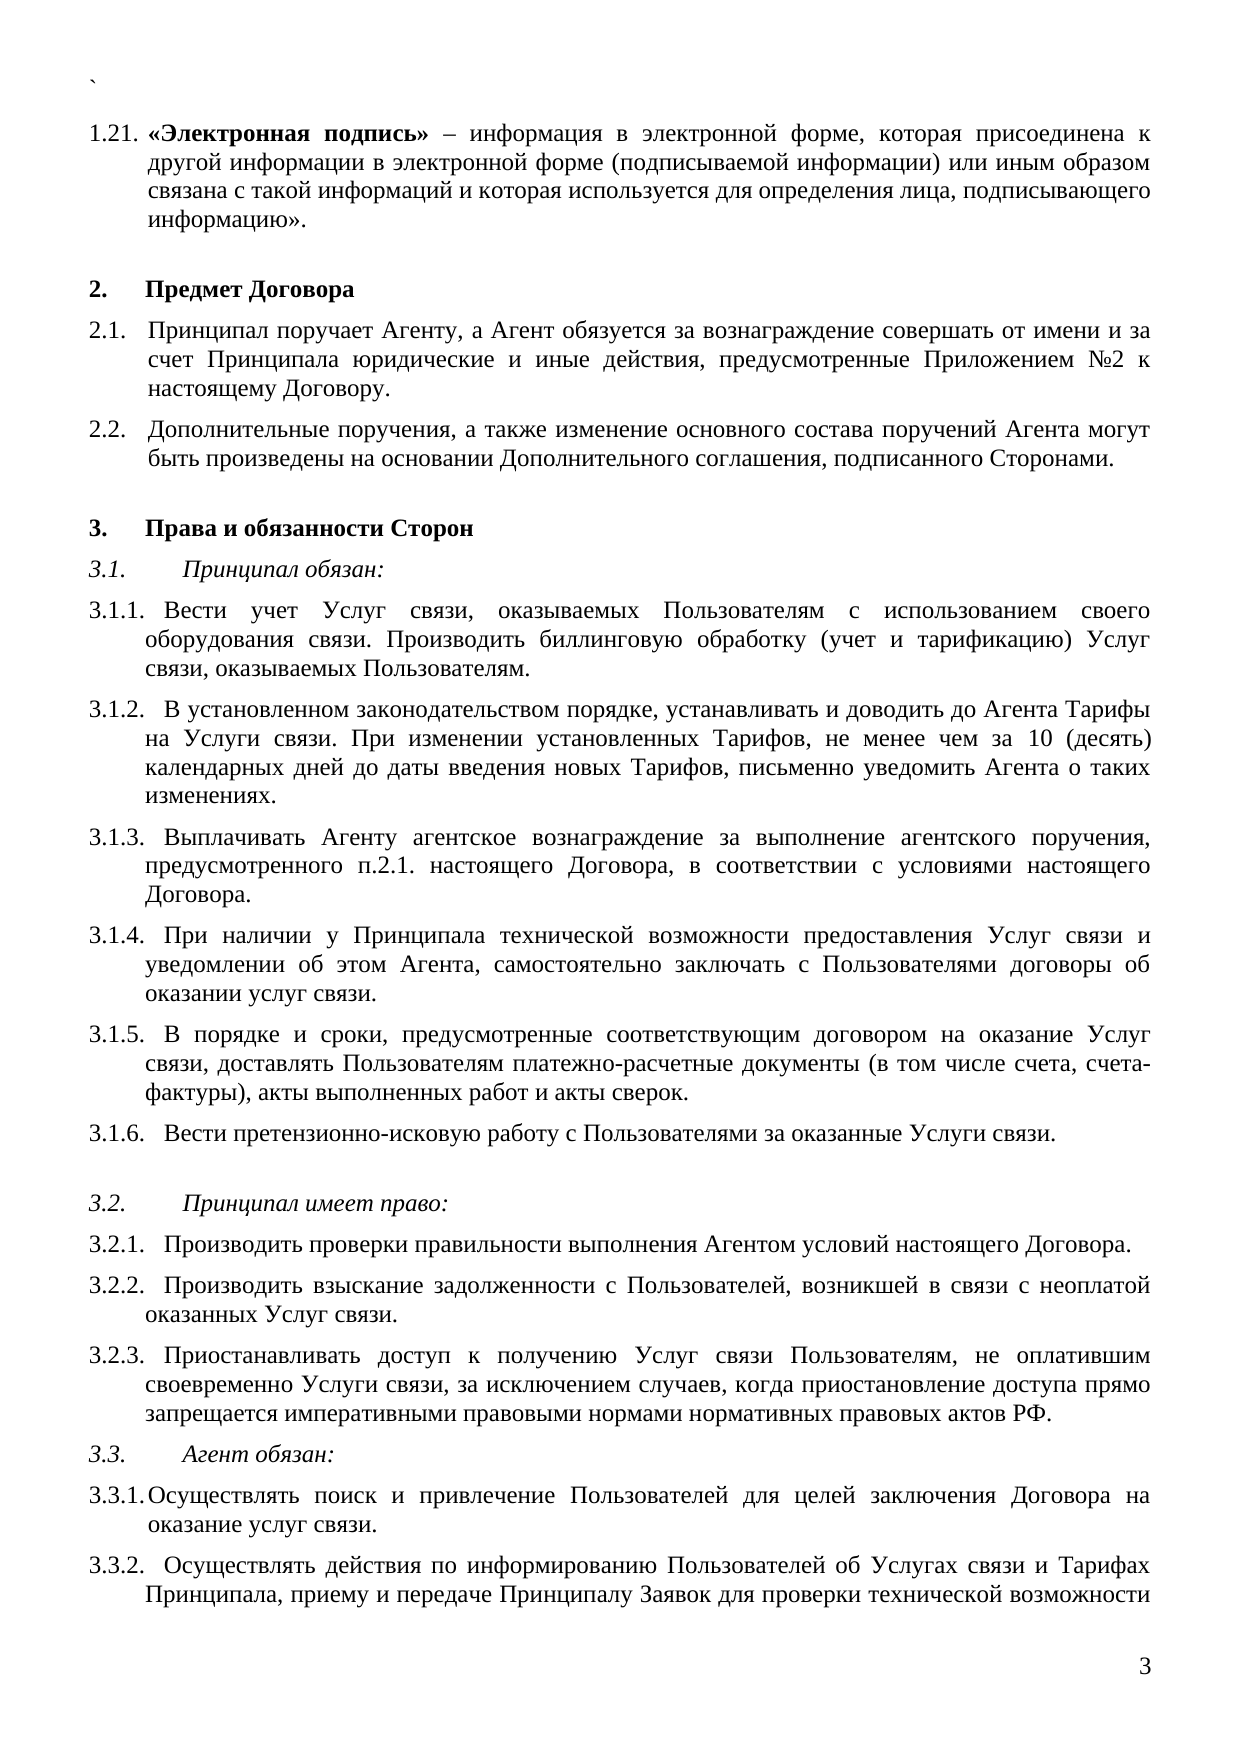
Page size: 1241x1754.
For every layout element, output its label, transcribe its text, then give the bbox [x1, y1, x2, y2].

subtitle Осуществлять поиск и привлечение Пользователей для целей заключения Договора на оказание услуг связи. [89, 1481, 1152, 1538]
subtitle Выплачивать Агенту агентское вознаграждение за выполнение агентского поручения, предусмотренного п.2.1. настоящего Договора, в соответствии с условиями настоящего Договора. [89, 822, 1152, 908]
subtitle Вести учет Услуг связи, оказываемых Пользователям с использованием своего оборудования связи. Производить биллинговую обработку (учет и тарификацию) Услуг связи, оказываемых Пользователям. [89, 596, 1152, 682]
subtitle «Электронная подпись» – информация в электронной форме, которая присоединена к другой информации в электронной форме (подписываемой информации) или иным образом связана с такой информаций и которая используется для определения лица, подписывающего информацию». [89, 118, 1152, 233]
subtitle Права и обязанности Сторон [89, 513, 1152, 542]
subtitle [89, 1551, 1152, 1608]
subtitle Предмет Договора [89, 274, 1152, 303]
subtitle Производить проверки правильности выполнения Агентом условий настоящего Договора. [89, 1229, 1152, 1258]
subtitle Приостанавливать доступ к получению Услуг связи Пользователям, не оплатившим своевременно Услуги связи, за исключением случаев, когда приостановление доступа прямо запрещается императивными правовыми нормами нормативных правовых актов РФ. [89, 1341, 1152, 1427]
subtitle Дополнительные поручения, а также изменение основного состава поручений Агента могут быть произведены на основании Дополнительного соглашения, подписанного Сторонами. [89, 414, 1152, 472]
subtitle Принципал имеет право: [89, 1188, 1152, 1217]
subtitle Вести претензионно-исковую работу с Пользователями за оказанные Услуги связи. [89, 1118, 1152, 1147]
subtitle Агент обязан: [89, 1439, 1152, 1468]
subtitle В порядке и сроки, предусмотренные соответствующим договором на оказание Услуг связи, доставлять Пользователям платежно-расчетные документы (в том числе счета, счета-фактуры), акты выполненных работ и акты сверок. [89, 1019, 1152, 1106]
subtitle В установленном законодательством порядке, устанавливать и доводить до Агента Тарифы на Услуги связи. При изменении установленных Тарифов, не менее чем за 10 (десять) календарных дней до даты введения новых Тарифов, письменно уведомить Агента о таких изменениях. [89, 694, 1152, 809]
subtitle При наличии у Принципала технической возможности предоставления Услуг связи и уведомлении об этом Агента, самостоятельно заключать с Пользователями договоры об оказании услуг связи. [89, 921, 1152, 1007]
subtitle Производить взыскание задолженности с Пользователей, возникшей в связи с неоплатой оказанных Услуг связи. [89, 1271, 1152, 1328]
subtitle Принципал поручает Агенту, а Агент обязуется за вознаграждение совершать от имени и за счет Принципала юридические и иные действия, предусмотренные Приложением №2 к настоящему Договору. [89, 316, 1152, 402]
subtitle Принципал обязан: [89, 554, 1152, 583]
